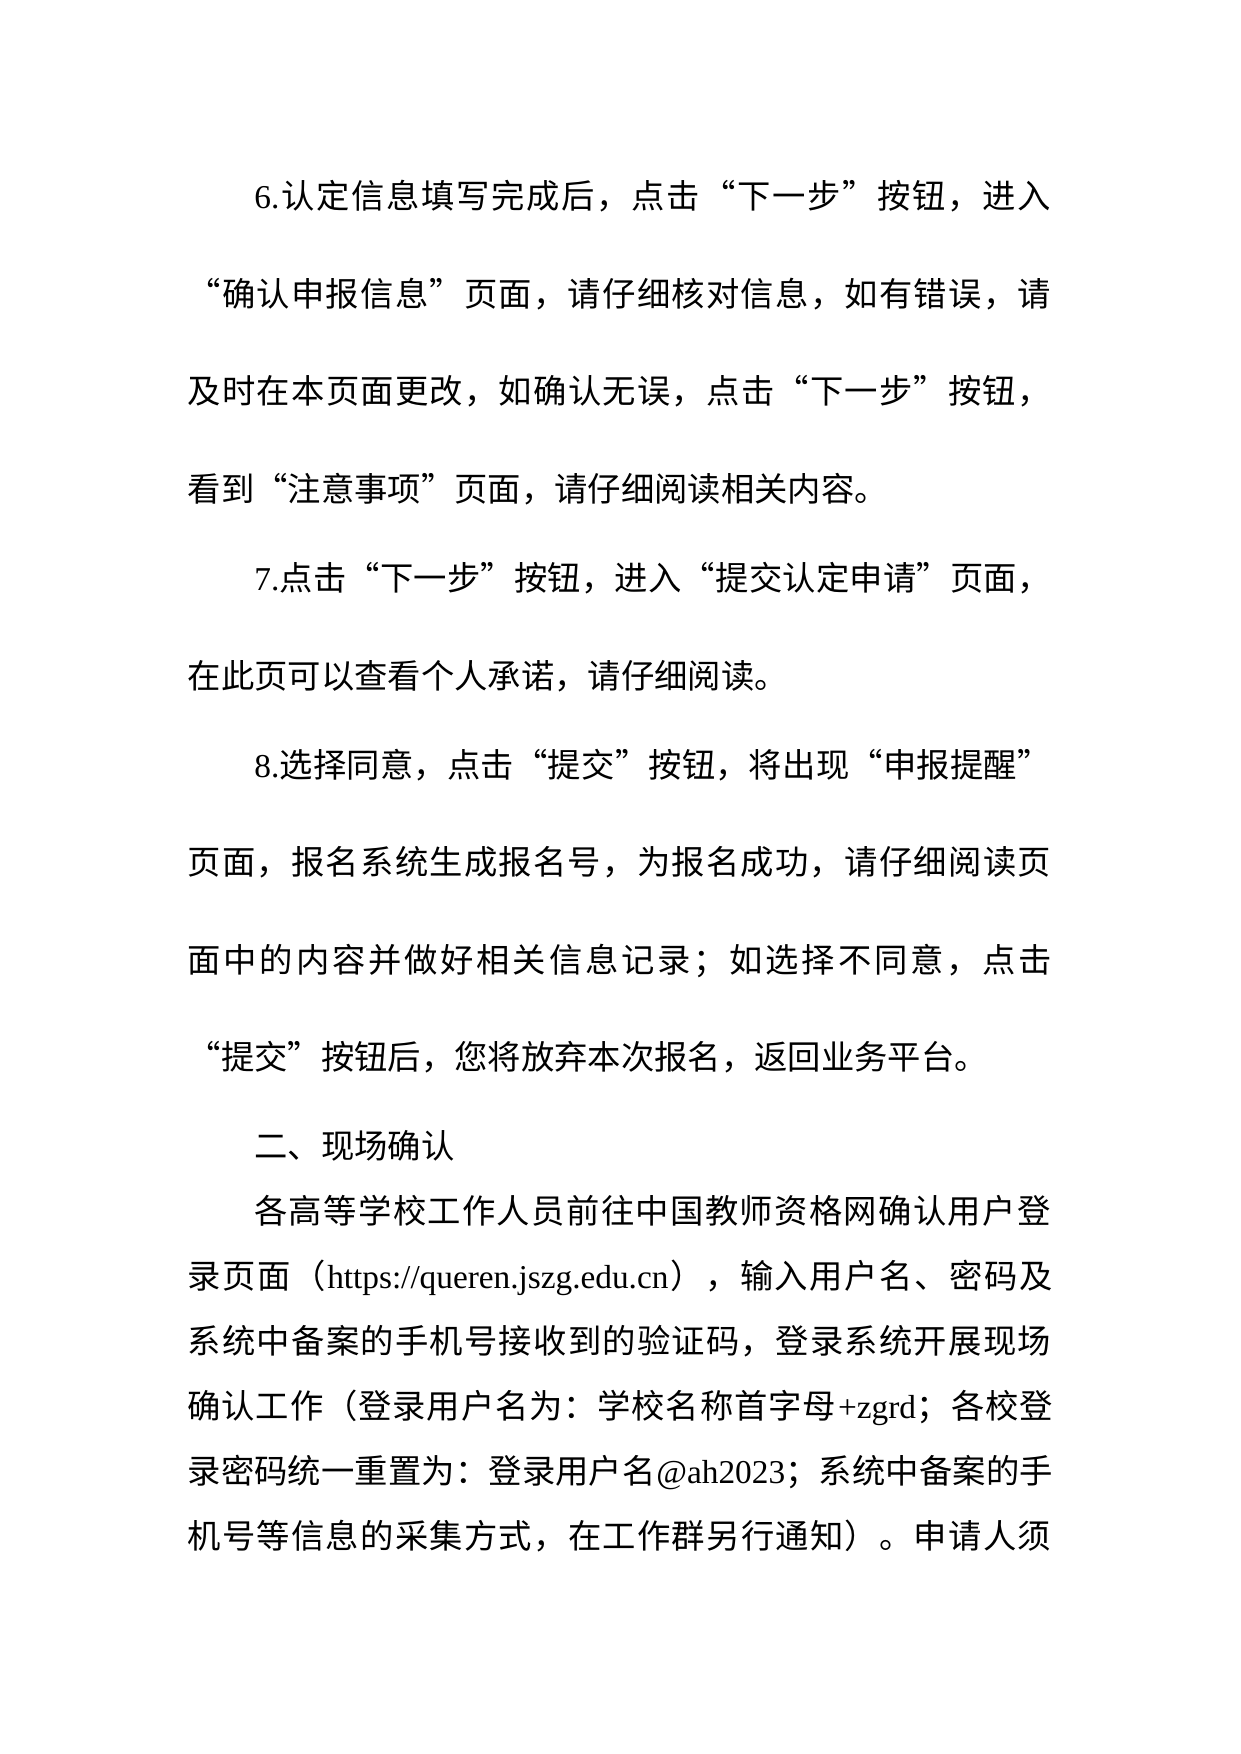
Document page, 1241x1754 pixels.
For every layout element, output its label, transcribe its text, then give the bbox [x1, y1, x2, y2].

text 二、现场确认 [187, 1112, 1053, 1177]
text 7.点击“下一步”按钮，进入“提交认定申请”页面，在此页可以查看个人承诺，请仔细阅读。 [187, 543, 1053, 706]
text 6.认定信息填写完成后，点击“下一步”按钮，进入“确认申报信息”页面，请仔细核对信息，如有错误，请及时在本页面更改，如确认无误，点击“下一步”按钮，看到“注意事项”页面，请仔细阅读相关内容。 [187, 162, 1053, 519]
text 8.选择同意，点击“提交”按钮，将出现“申报提醒”页面，报名系统生成报名号，为报名成功，请仔细阅读页面中的内容并做好相关信息记录；如选择不同意，点击“提交”按钮后，您将放弃本次报名，返回业务平台。 [187, 730, 1053, 1088]
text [187, 1177, 1053, 1567]
